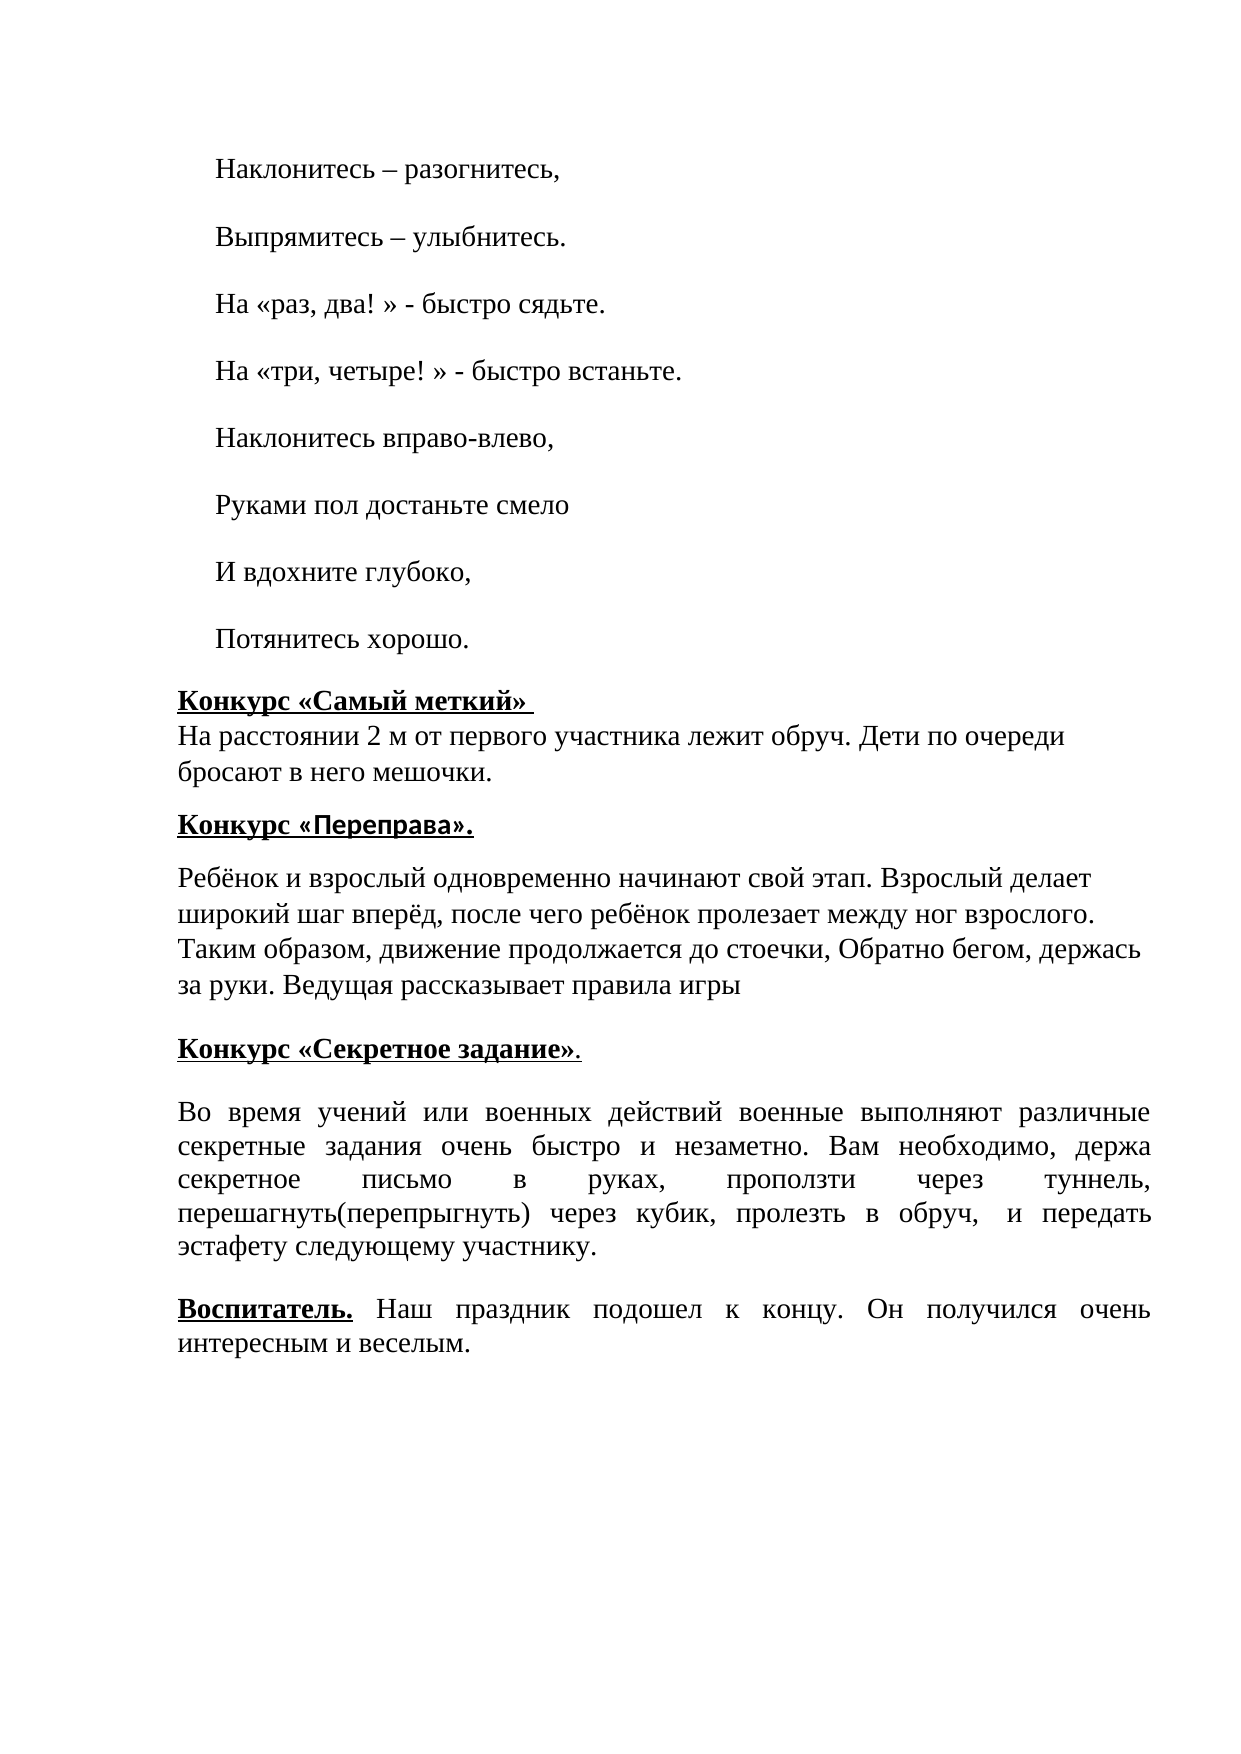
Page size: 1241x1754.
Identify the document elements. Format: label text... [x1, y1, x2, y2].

text Во время учений или военных действий военные выполняют различные секретные задания очень быстро и незаметно. Вам необходимо, держа секретное письмо в руках, проползти через туннель, перешагнуть(перепрыгнуть) через кубик, пролезть в обруч, и передать эстафету следующему участнику. [177, 1094, 1152, 1262]
text Конкурс «Самый меткий» На расстоянии 2 м от первого участника лежит обруч. Дети по очереди бросают в него мешочки. [177, 683, 1152, 787]
text Ребёнок и взрослый одновременно начинают свой этап. Взрослый делает широкий шаг вперёд, после чего ребёнок пролезает между ног взрослого. Таким образом, движение продолжается до стоечки, Обратно бегом, держась за руки. Ведущая рассказывает правила игры [177, 860, 1152, 1001]
text Конкурс «Переправа». [177, 806, 1152, 842]
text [215, 118, 1152, 683]
text Конкурс «Секретное задание». [177, 1032, 1152, 1065]
text Воспитатель. Наш праздник подошел к концу. Он получился очень интересным и веселым. [177, 1291, 1152, 1358]
